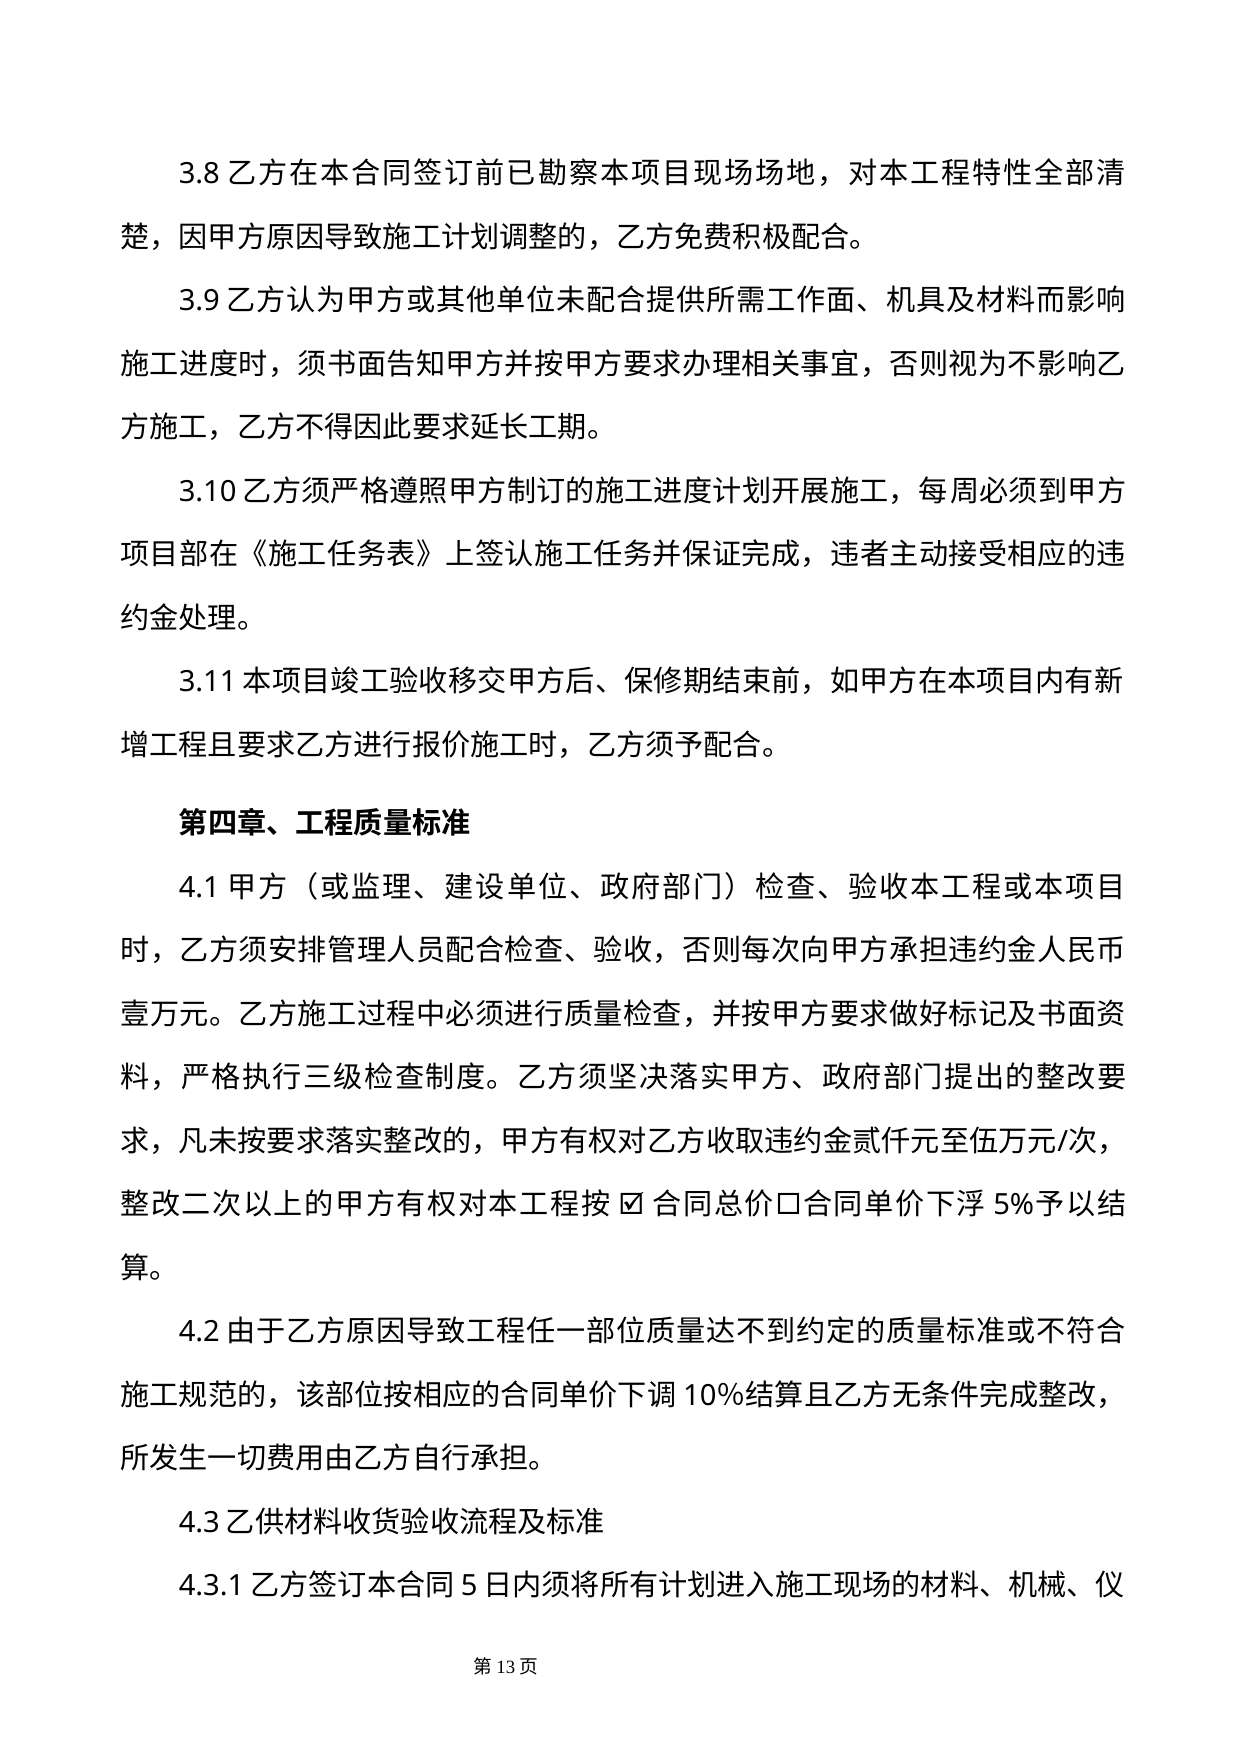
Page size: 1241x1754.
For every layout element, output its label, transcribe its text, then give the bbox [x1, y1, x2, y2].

text 4.1甲方（或监理、建设单位、政府部门）检查、验收本工程或本项目时，乙方须安排管理人员配合检查、验收，否则每次向甲方承担违约金人民币壹万元。乙方施工过程中必须进行质量检查，并按甲方要求做好标记及书面资料，严格执行三级检查制度。乙方须坚决落实甲方、政府部门提出的整改要求，凡未按要求落实整改的，甲方有权对乙方收取违约金贰仟元至伍万元/次，整改二次以上的甲方有权对本工程按合同总价合同单价下浮5%予以结算。 [120, 863, 1126, 1287]
text 4.2由于乙方原因导致工程任一部位质量达不到约定的质量标准或不符合施工规范的，该部位按相应的合同单价下调10％结算且乙方无条件完成整改，所发生一切费用由乙方自行承担。 [120, 1308, 1126, 1477]
text 3.9乙方认为甲方或其他单位未配合提供所需工作面、机具及材料而影响施工进度时，须书面告知甲方并按甲方要求办理相关事宜，否则视为不影响乙方施工，乙方不得因此要求延长工期。 [120, 277, 1126, 446]
text 3.8乙方在本合同签订前已勘察本项目现场场地，对本工程特性全部清楚，因甲方原因导致施工计划调整的，乙方免费积极配合。 [120, 150, 1126, 256]
text 3.10乙方须严格遵照甲方制订的施工进度计划开展施工，每周必须到甲方项目部在《施工任务表》上签认施工任务并保证完成，违者主动接受相应的违约金处理。 [120, 467, 1126, 637]
text 第四章、工程质量标准 [120, 800, 1126, 842]
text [120, 1562, 1126, 1604]
text 4.3乙供材料收货验收流程及标准 [120, 1498, 1126, 1541]
text 3.11本项目竣工验收移交甲方后、保修期结束前，如甲方在本项目内有新增工程且要求乙方进行报价施工时，乙方须予配合。 [120, 658, 1126, 764]
